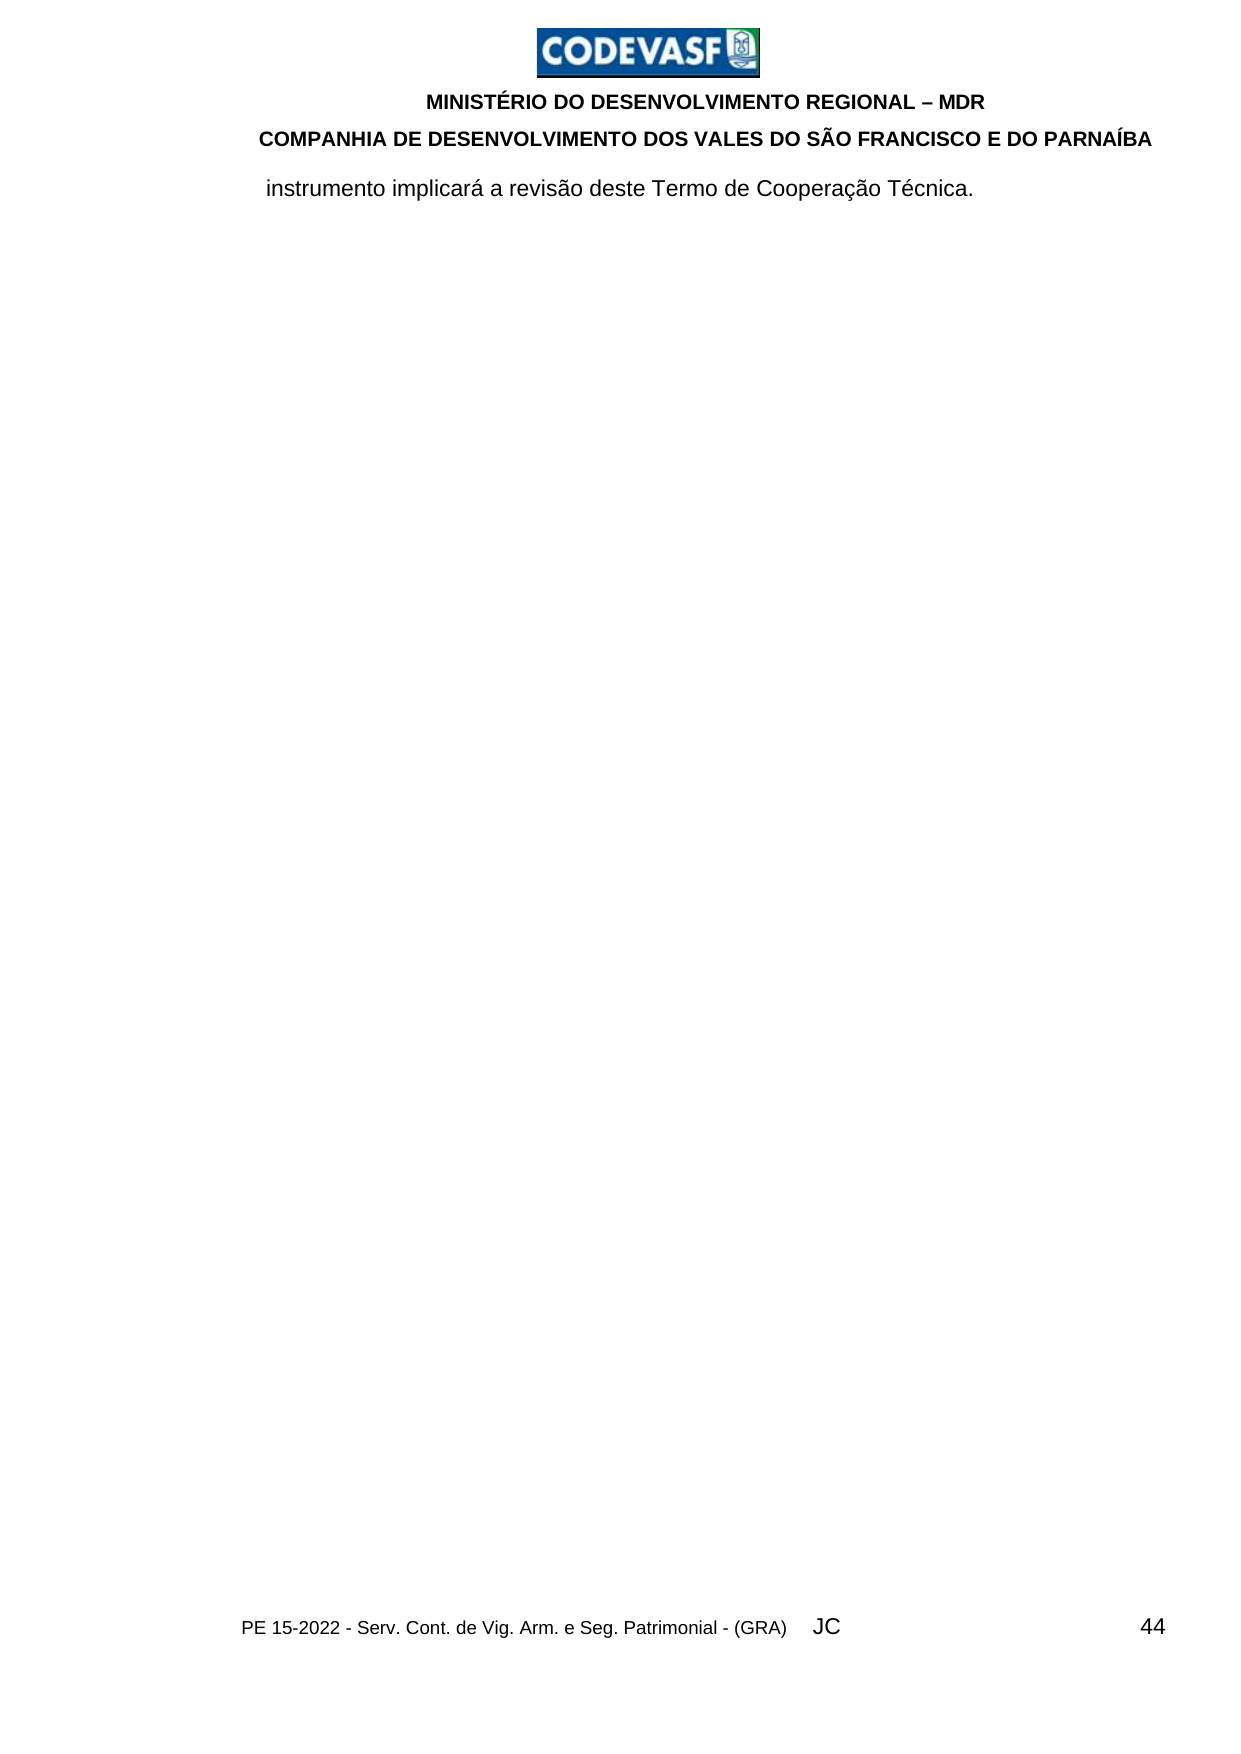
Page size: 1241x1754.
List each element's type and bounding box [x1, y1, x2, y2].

list [266, 175, 1153, 201]
picture [536, 28, 760, 78]
